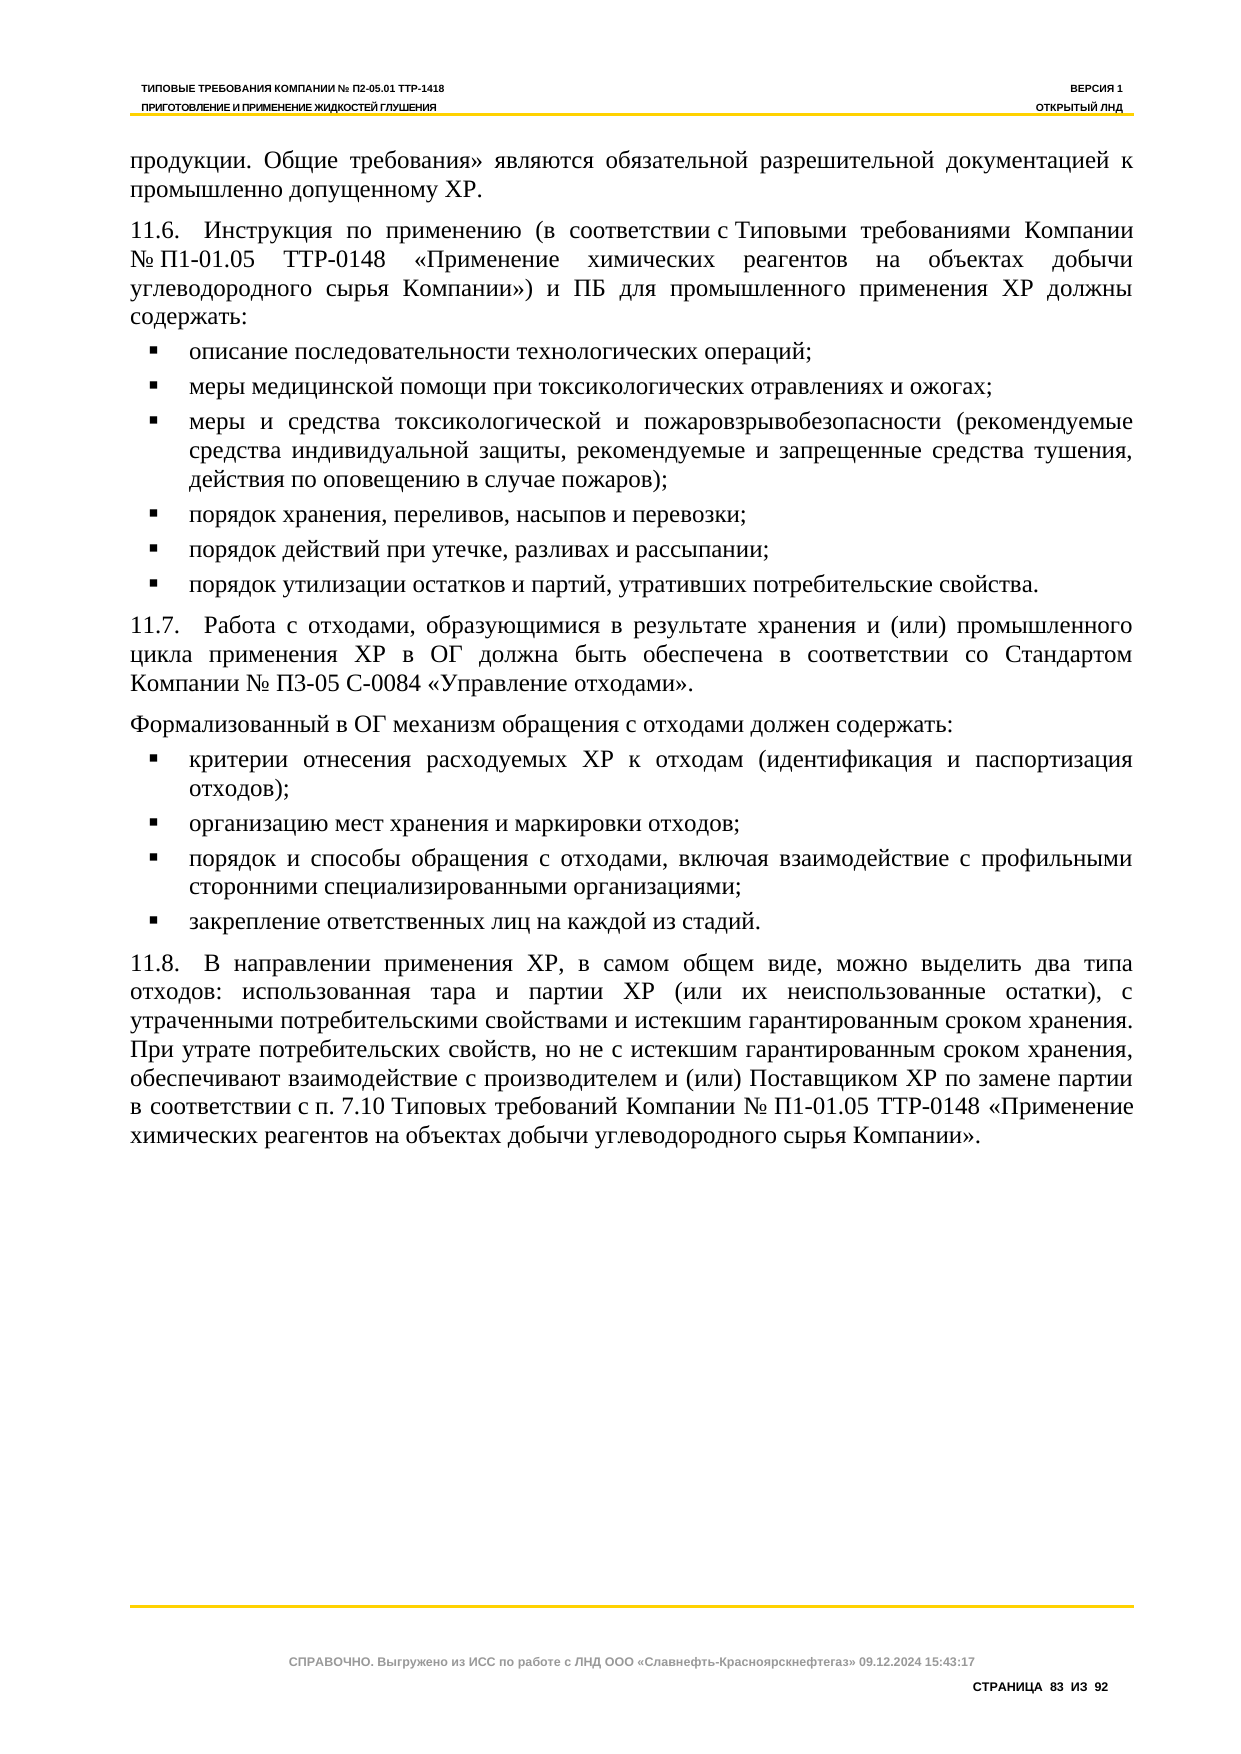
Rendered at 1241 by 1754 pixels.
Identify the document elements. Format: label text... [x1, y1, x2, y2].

text Формализованный в ОГ механизм обращения с отходами должен содержать: [130, 709, 1134, 738]
list описание последовательности технологических операций; [148, 336, 1134, 365]
list критерии отнесения расходуемых ХР к отходам (идентификация и паспортизация отходов); [148, 744, 1134, 801]
list организацию мест хранения и маркировки отходов; [148, 808, 1134, 836]
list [130, 145, 1134, 203]
list порядок и способы обращения с отходами, включая взаимодействие с профильными сторонними специализированными организациями; [148, 843, 1134, 900]
list порядок действий при утечке, разливах и рассыпании; [148, 534, 1134, 563]
list Работа с отходами, образующимися в результате хранения и (или) промышленного цикла применения ХР в ОГ должна быть обеспечена в соответствии со Стандартом Компании № П3-05 С-0084 «Управление отходами». [130, 610, 1134, 696]
list порядок утилизации остатков и партий, утративших потребительские свойства. [148, 569, 1134, 598]
list меры и средства токсикологической и пожаровзрывобезопасности (рекомендуемые средства индивидуальной защиты, рекомендуемые и запрещенные средства тушения, действия по оповещению в случае пожаров); [148, 406, 1134, 493]
list порядок хранения, переливов, насыпов и перевозки; [148, 499, 1134, 528]
list закрепление ответственных лиц на каждой из стадий. [148, 906, 1134, 935]
list В направлении применения ХР, в самом общем виде, можно выделить два типа отходов: использованная тара и партии ХР (или их неиспользованные остатки), с утраченными потребительскими свойствами и истекшим гарантированным сроком хранения. При утрате потребительских свойств, но не с истекшим гарантированным сроком хранения, обеспечивают взаимодействие с производителем и (или) Поставщиком ХР по замене партии в соответствии с п. 7.10 Типовых требований Компании № П1-01.05 ТТР-0148 «Применение химических реагентов на объектах добычи углеводородного сырья Компании». [130, 948, 1134, 1149]
list меры медицинской помощи при токсикологических отравлениях и ожогах; [148, 371, 1134, 400]
list Инструкция по применению (в соответствии с Типовыми требованиями Компании № П1-01.05 ТТР-0148 «Применение химических реагентов на объектах добычи углеводородного сырья Компании») и ПБ для промышленного применения ХР должны содержать: [130, 215, 1134, 330]
